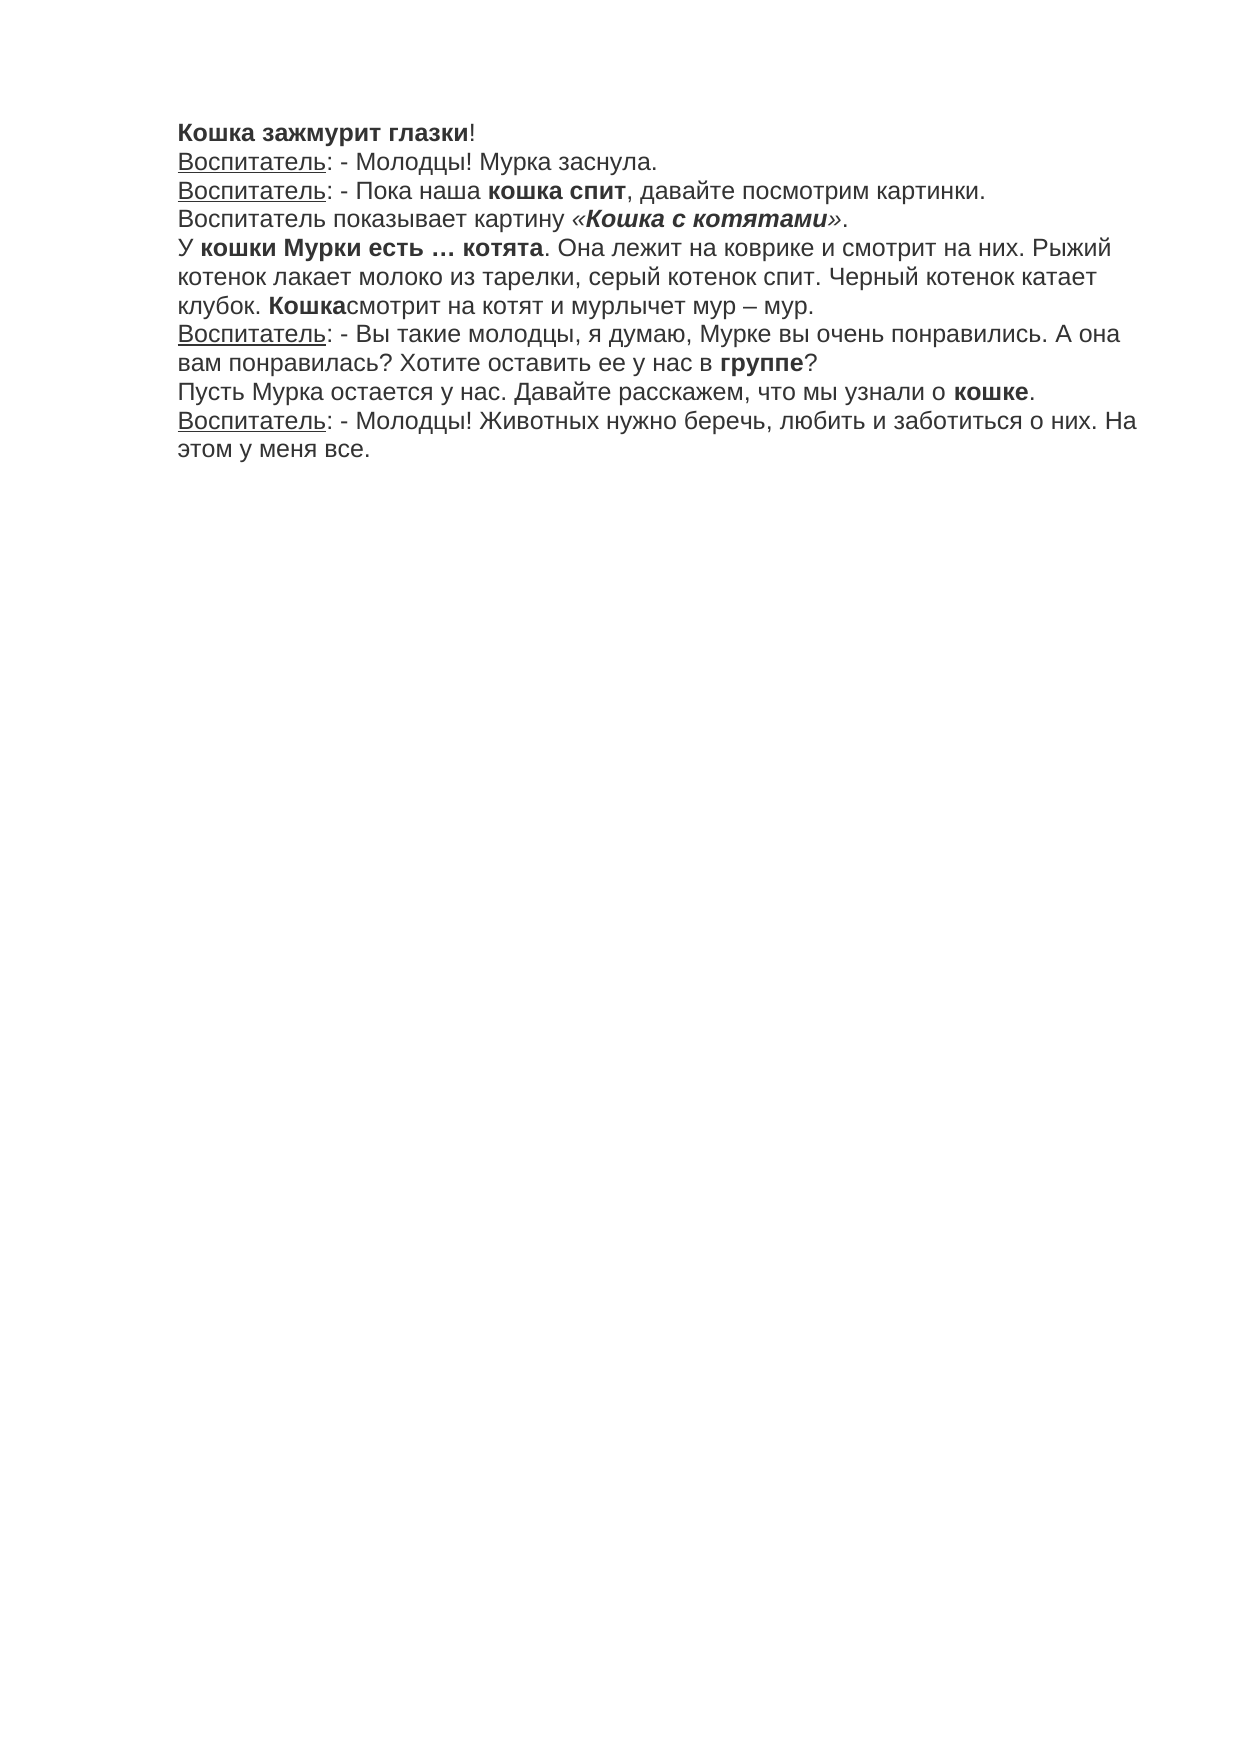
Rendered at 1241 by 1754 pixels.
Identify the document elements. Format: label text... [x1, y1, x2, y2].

text Воспитатель: - Вы такие молодцы, я думаю, Мурке вы очень понравились. А она вам понравилась? Хотите оставить ее у нас в группе? [177, 319, 1152, 377]
text Воспитатель: - Пока наша кошка спит, давайте посмотрим картинки. [177, 176, 1152, 204]
text Пусть Мурка остается у нас. Давайте расскажем, что мы узнали о кошке. [177, 377, 1152, 406]
text Воспитатель: - Молодцы! Мурка заснула. [177, 147, 1152, 176]
text Воспитатель показывает картину «Кошка с котятами». [177, 204, 1152, 233]
text У кошки Мурки есть … котята. Она лежит на коврике и смотрит на них. Рыжий котенок лакает молоко из тарелки, серый котенок спит. Черный котенок катает клубок. Кошкасмотрит на котят и мурлычет мур – мур. [177, 233, 1152, 319]
text Кошка зажмурит глазки! [177, 118, 1152, 147]
text Воспитатель: - Молодцы! Животных нужно беречь, любить и заботиться о них. На этом у меня все. [177, 406, 1152, 463]
